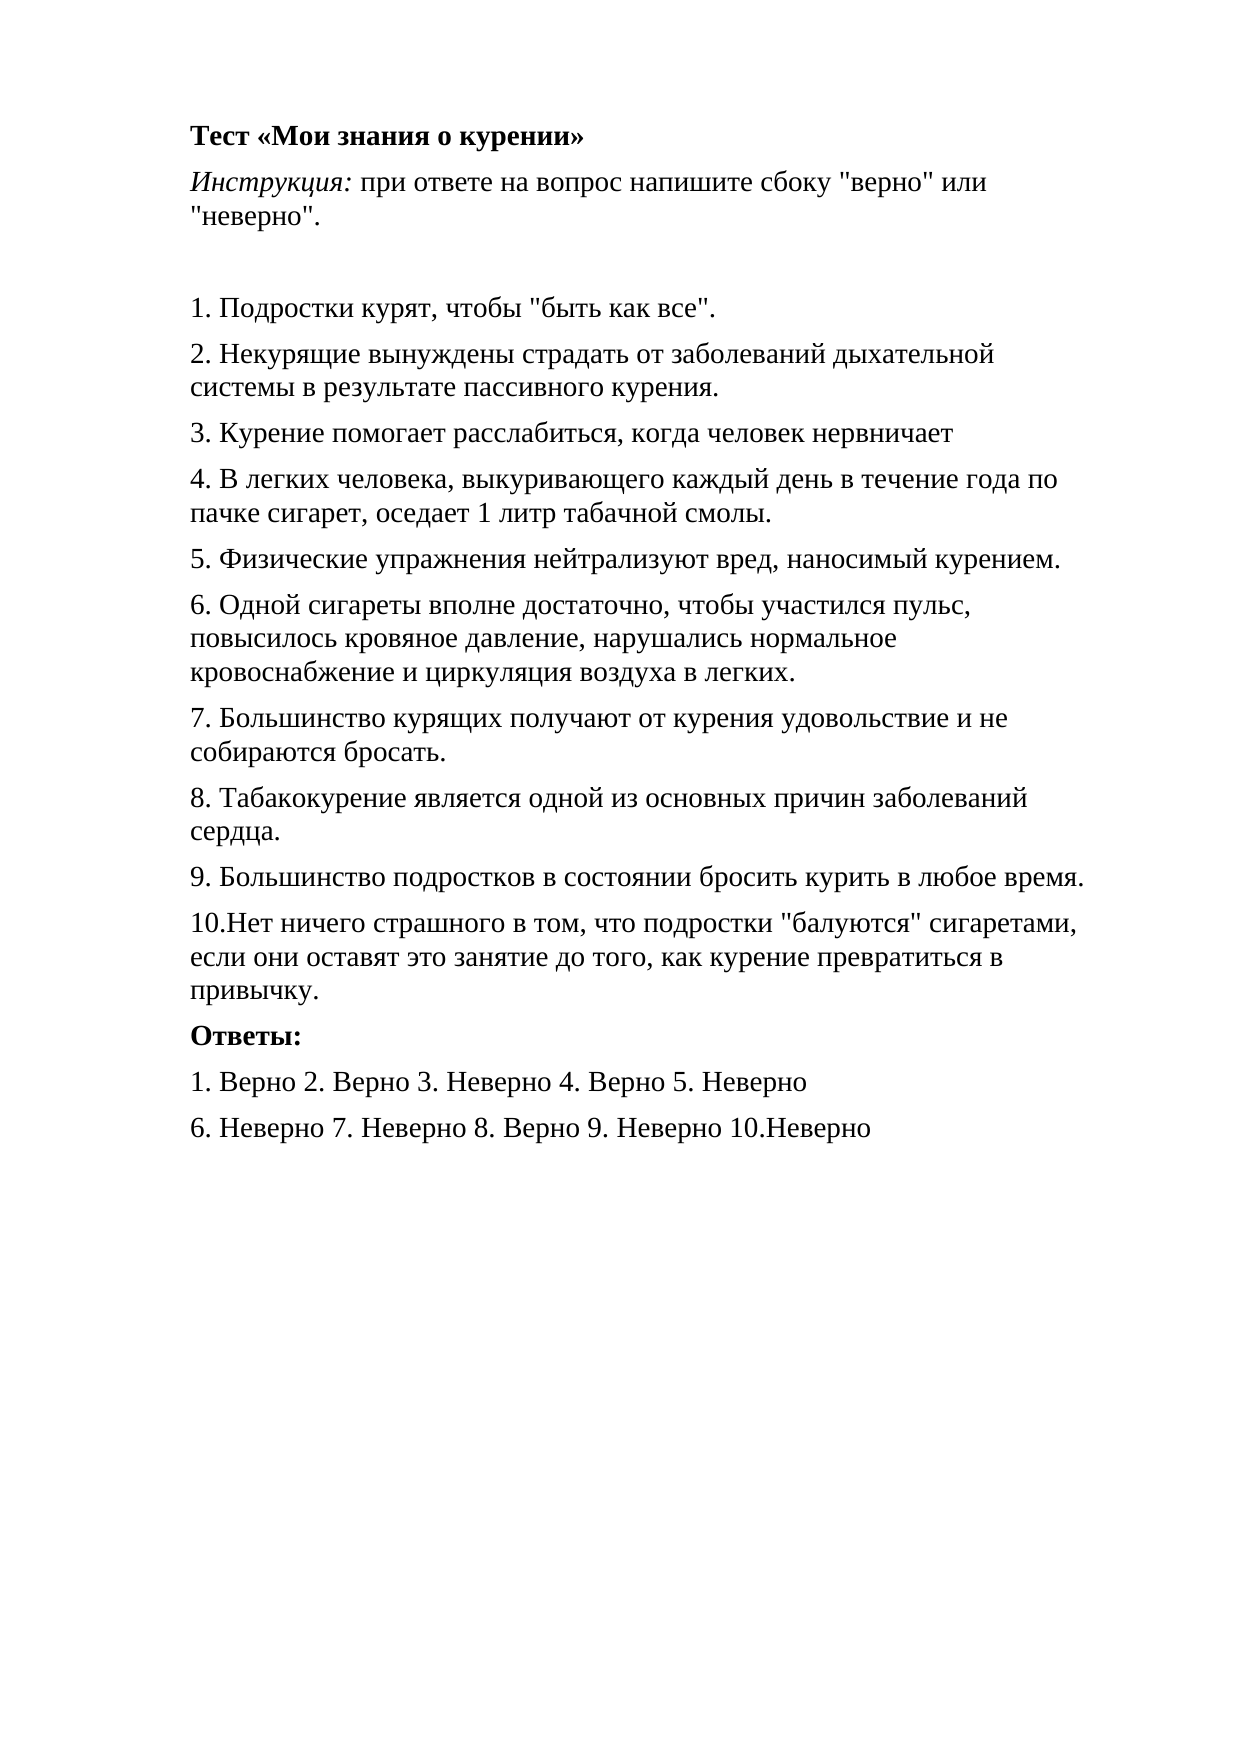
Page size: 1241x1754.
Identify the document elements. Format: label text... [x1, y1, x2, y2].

text Ответы: [190, 1018, 1105, 1052]
text 3. Курение помогает расслабиться, когда человек нервничает [190, 415, 1105, 449]
text Тест «Мои знания о курении» [190, 118, 1105, 152]
text 8. Табакокурение является одной из основных причин заболеваний сердца. [190, 780, 1105, 847]
text 7. Большинство курящих получают от курения удовольствие и не собираются бросать. [190, 700, 1105, 767]
text 1. Подростки курят, чтобы "быть как все". [190, 290, 1105, 323]
text 4. В легких человека, выкуривающего каждый день в течение года по пачке сигарет, оседает 1 литр табачной смолы. [190, 461, 1105, 528]
text 6. Неверно 7. Неверно 8. Верно 9. Неверно 10.Неверно [190, 1111, 1105, 1144]
text Инструкция: при ответе на вопрос напишите сбоку "верно" или "неверно". [190, 164, 1105, 231]
text 9. Большинство подростков в состоянии бросить курить в любое время. [190, 859, 1105, 893]
text 1. Верно 2. Верно 3. Неверно 4. Верно 5. Неверно [190, 1064, 1105, 1098]
text 5. Физические упражнения нейтрализуют вред, наносимый курением. [190, 541, 1105, 574]
text 2. Некурящие вынуждены страдать от заболеваний дыхательной системы в результате пассивного курения. [190, 336, 1105, 403]
text 10.Нет ничего страшного в том, что подростки "балуются" сигаретами, если они оставят это занятие до того, как курение превратиться в привычку. [190, 905, 1105, 1006]
text 6. Одной сигареты вполне достаточно, чтобы участился пульс, повысилось кровяное давление, нарушались нормальное кровоснабжение и циркуляция воздуха в легких. [190, 587, 1105, 688]
